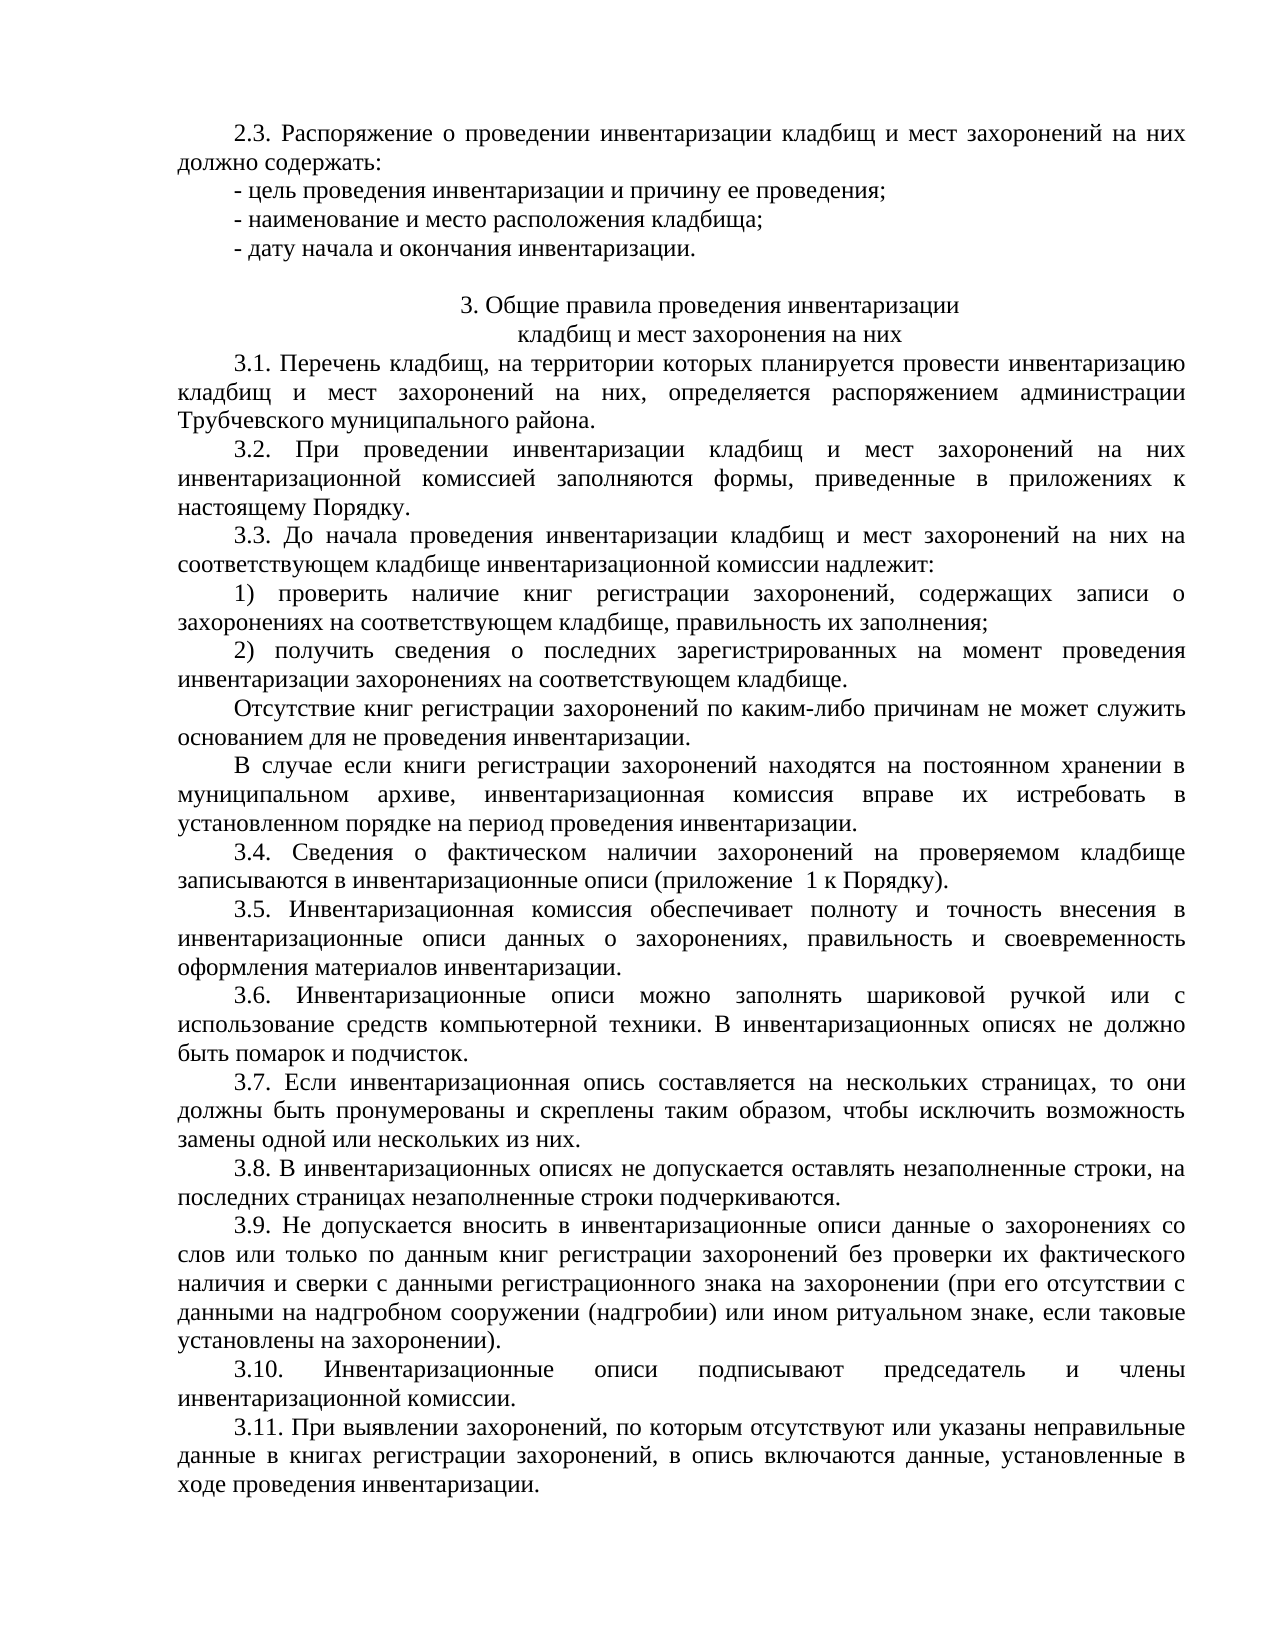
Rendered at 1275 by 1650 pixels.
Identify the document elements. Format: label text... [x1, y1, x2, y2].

text 3.11. При выявлении захоронений, по которым отсутствуют или указаны неправильные данные в книгах регистрации захоронений, в опись включаются данные, установленные в ходе проведения инвентаризации. [177, 1412, 1186, 1498]
text 3.2. При проведении инвентаризации кладбищ и мест захоронений на них инвентаризационной комиссией заполняются формы, приведенные в приложениях к настоящему Порядку. [177, 434, 1186, 521]
text - цель проведения инвентаризации и причину ее проведения; [177, 176, 1186, 204]
text 1) проверить наличие книг регистрации захоронений, содержащих записи о захоронениях на соответствующем кладбище, правильность их заполнения; [177, 578, 1186, 636]
text 3.7. Если инвентаризационная опись составляется на нескольких страницах, то они должны быть пронумерованы и скреплены таким образом, чтобы исключить возможность замены одной или нескольких из них. [177, 1067, 1186, 1153]
text 3.6. Инвентаризационные описи можно заполнять шариковой ручкой или с использование средств компьютерной техники. В инвентаризационных описях не должно быть помарок и подчисток. [177, 981, 1186, 1067]
text - наименование и место расположения кладбища; [177, 204, 1186, 233]
text 3.9. Не допускается вносить в инвентаризационные описи данные о захоронениях со слов или только по данным книг регистрации захоронений без проверки их фактического наличия и сверки с данными регистрационного знака на захоронении (при его отсутствии с данными на надгробном сооружении (надгробии) или ином ритуальном знаке, если таковые установлены на захоронении). [177, 1211, 1186, 1354]
text - дату начала и окончания инвентаризации. [177, 233, 1186, 262]
text 2) получить сведения о последних зарегистрированных на момент проведения инвентаризации захоронениях на соответствующем кладбище. [177, 636, 1186, 693]
text Отсутствие книг регистрации захоронений по каким-либо причинам не может служить основанием для не проведения инвентаризации. [177, 693, 1186, 751]
text 3.1. Перечень кладбищ, на территории которых планируется провести инвентаризацию кладбищ и мест захоронений на них, определяется распоряжением администрации Трубчевского муниципального района. [177, 348, 1186, 434]
text 3.10. Инвентаризационные описи подписывают председатель и члены инвентаризационной комиссии. [177, 1354, 1186, 1412]
text 3.8. В инвентаризационных описях не допускается оставлять незаполненные строки, на последних страницах незаполненные строки подчеркиваются. [177, 1153, 1186, 1211]
text 3. Общие правила проведения инвентаризации [177, 291, 1186, 319]
text 3.5. Инвентаризационная комиссия обеспечивает полноту и точность внесения в инвентаризационные описи данных о захоронениях, правильность и своевременность оформления материалов инвентаризации. [177, 894, 1186, 981]
text кладбищ и мест захоронения на них [177, 319, 1186, 348]
text 3.3. До начала проведения инвентаризации кладбищ и мест захоронений на них на соответствующем кладбище инвентаризационной комиссии надлежит: [177, 521, 1186, 578]
text В случае если книги регистрации захоронений находятся на постоянном хранении в муниципальном архиве, инвентаризационная комиссия вправе их истребовать в установленном порядке на период проведения инвентаризации. [177, 751, 1186, 837]
text 3.4. Сведения о фактическом наличии захоронений на проверяемом кладбище записываются в инвентаризационные описи (приложение 1 к Порядку). [177, 837, 1186, 894]
text 2.3. Распоряжение о проведении инвентаризации кладбищ и мест захоронений на них должно содержать: [177, 118, 1186, 176]
